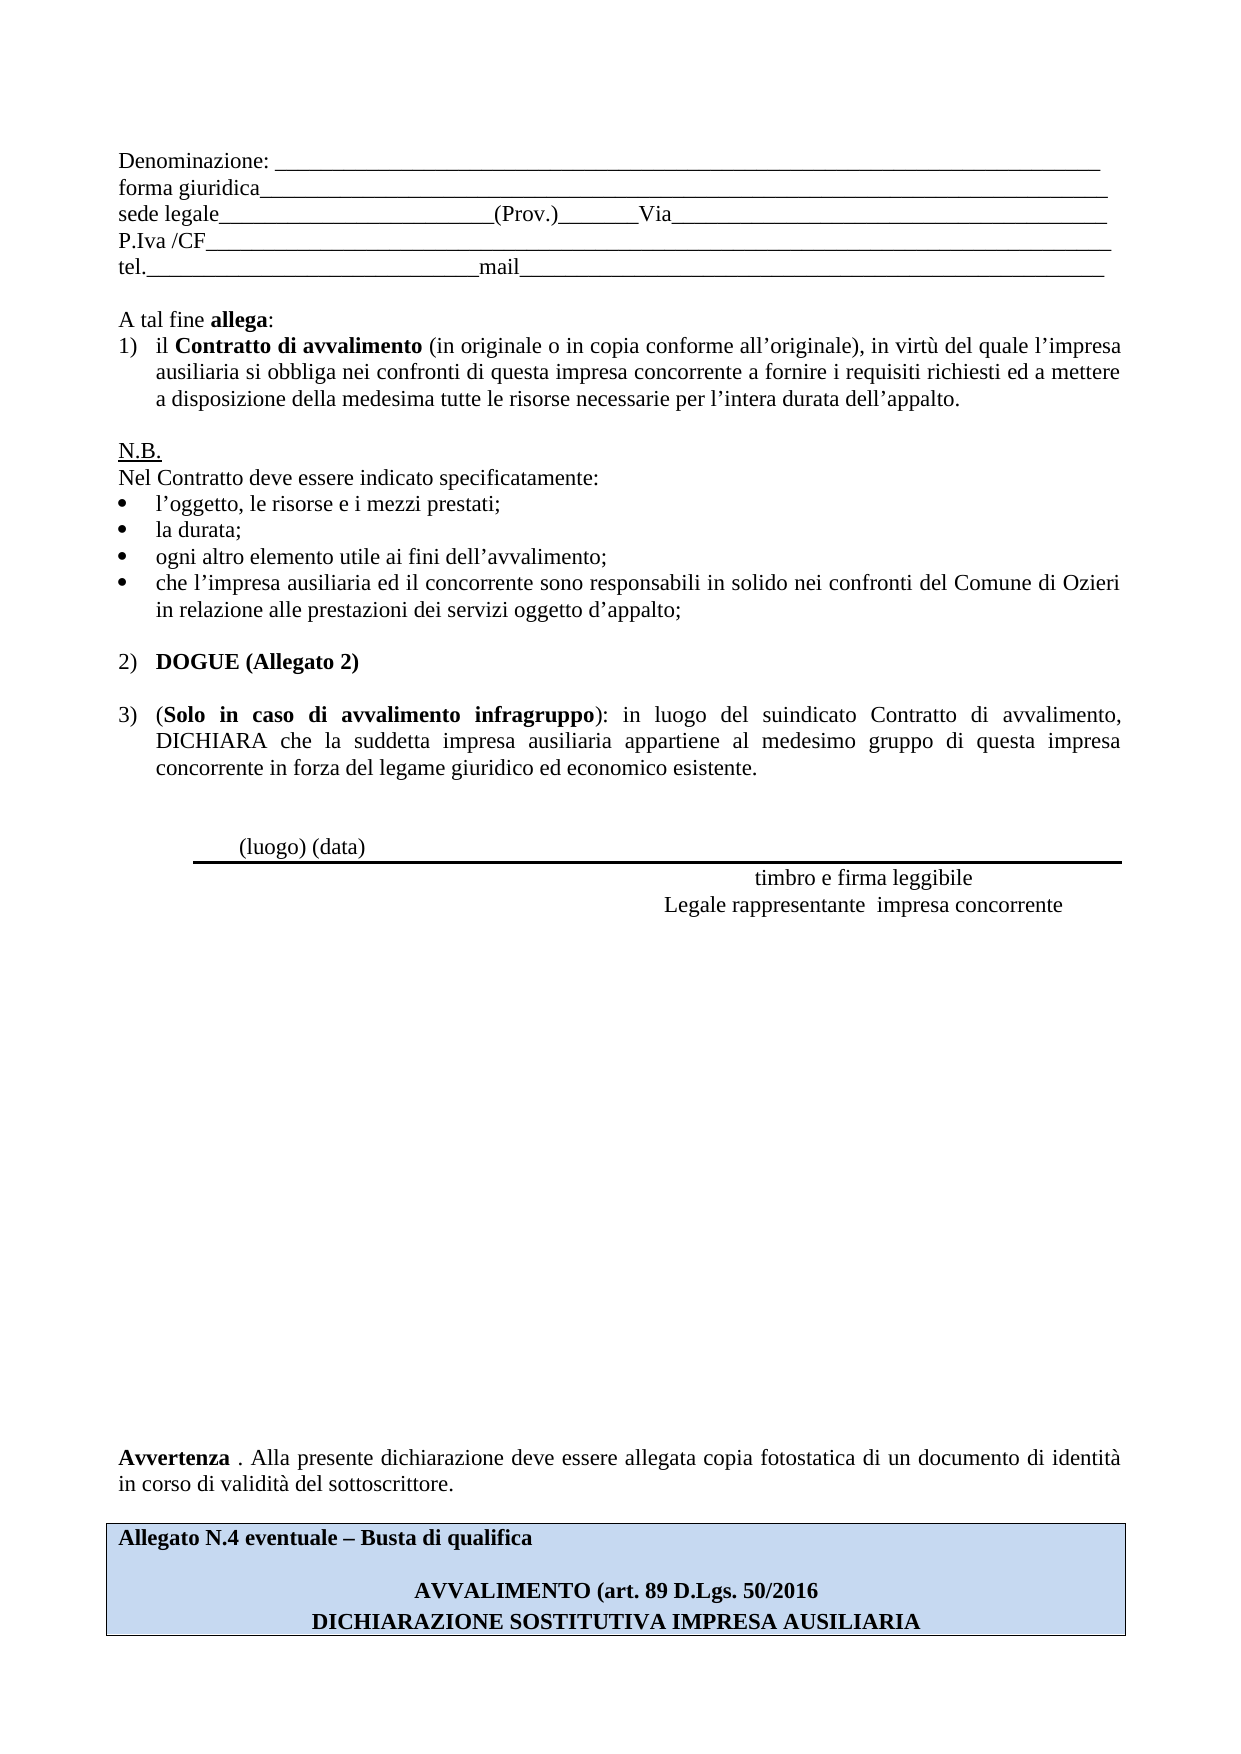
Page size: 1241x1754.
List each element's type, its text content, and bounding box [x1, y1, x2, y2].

text Nel Contratto deve essere indicato specificatamente: [118, 464, 1122, 490]
list timbro e firma leggibile [193, 864, 1122, 891]
list DOGUE (Allegato 2) [118, 648, 1122, 675]
list che l’impresa ausiliaria ed il concorrente sono responsabili in solido nei confronti del Comune di Ozieri in relazione alle prestazioni dei servizi oggetto d’appalto; [118, 569, 1122, 622]
list (Solo in caso di avvalimento infragruppo): in luogo del suindicato Contratto di avvalimento, DICHIARA che la suddetta impresa ausiliaria appartiene al medesimo gruppo di questa impresa concorrente in forza del legame giuridico ed economico esistente. [118, 701, 1122, 780]
text sede legale________________________(Prov.)_______Via______________________________________ [118, 200, 1122, 227]
list ogni altro elemento utile ai fini dell’avvalimento; [118, 543, 1122, 569]
text P.Iva /CF_______________________________________________________________________________ [118, 227, 1122, 253]
list Avvertenza . Alla presente dichiarazione deve essere allegata copia fotostatica di un documento di identità in corso di validità del sottoscrittore. [118, 1444, 1122, 1497]
list la durata; [118, 517, 1122, 543]
text N.B. [118, 437, 1122, 464]
list (luogo) (data) [193, 833, 1122, 861]
list l’oggetto, le risorse e i mezzi prestati; [118, 490, 1122, 517]
text tel._____________________________mail___________________________________________________ [118, 253, 1122, 279]
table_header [107, 1524, 1125, 1634]
list il Contratto di avvalimento (in originale o in copia conforme all’originale), in virtù del quale l’impresa ausiliaria si obbliga nei confronti di questa impresa concorrente a fornire i requisiti richiesti ed a mettere a disposizione della medesima tutte le risorse necessarie per l’intera durata dell’appalto. [118, 332, 1122, 411]
list Legale rappresentante impresa concorrente [193, 891, 1122, 917]
text forma giuridica__________________________________________________________________________ [118, 174, 1122, 200]
text Denominazione: ________________________________________________________________________ [118, 148, 1122, 174]
text A tal fine allega: [118, 306, 1122, 332]
